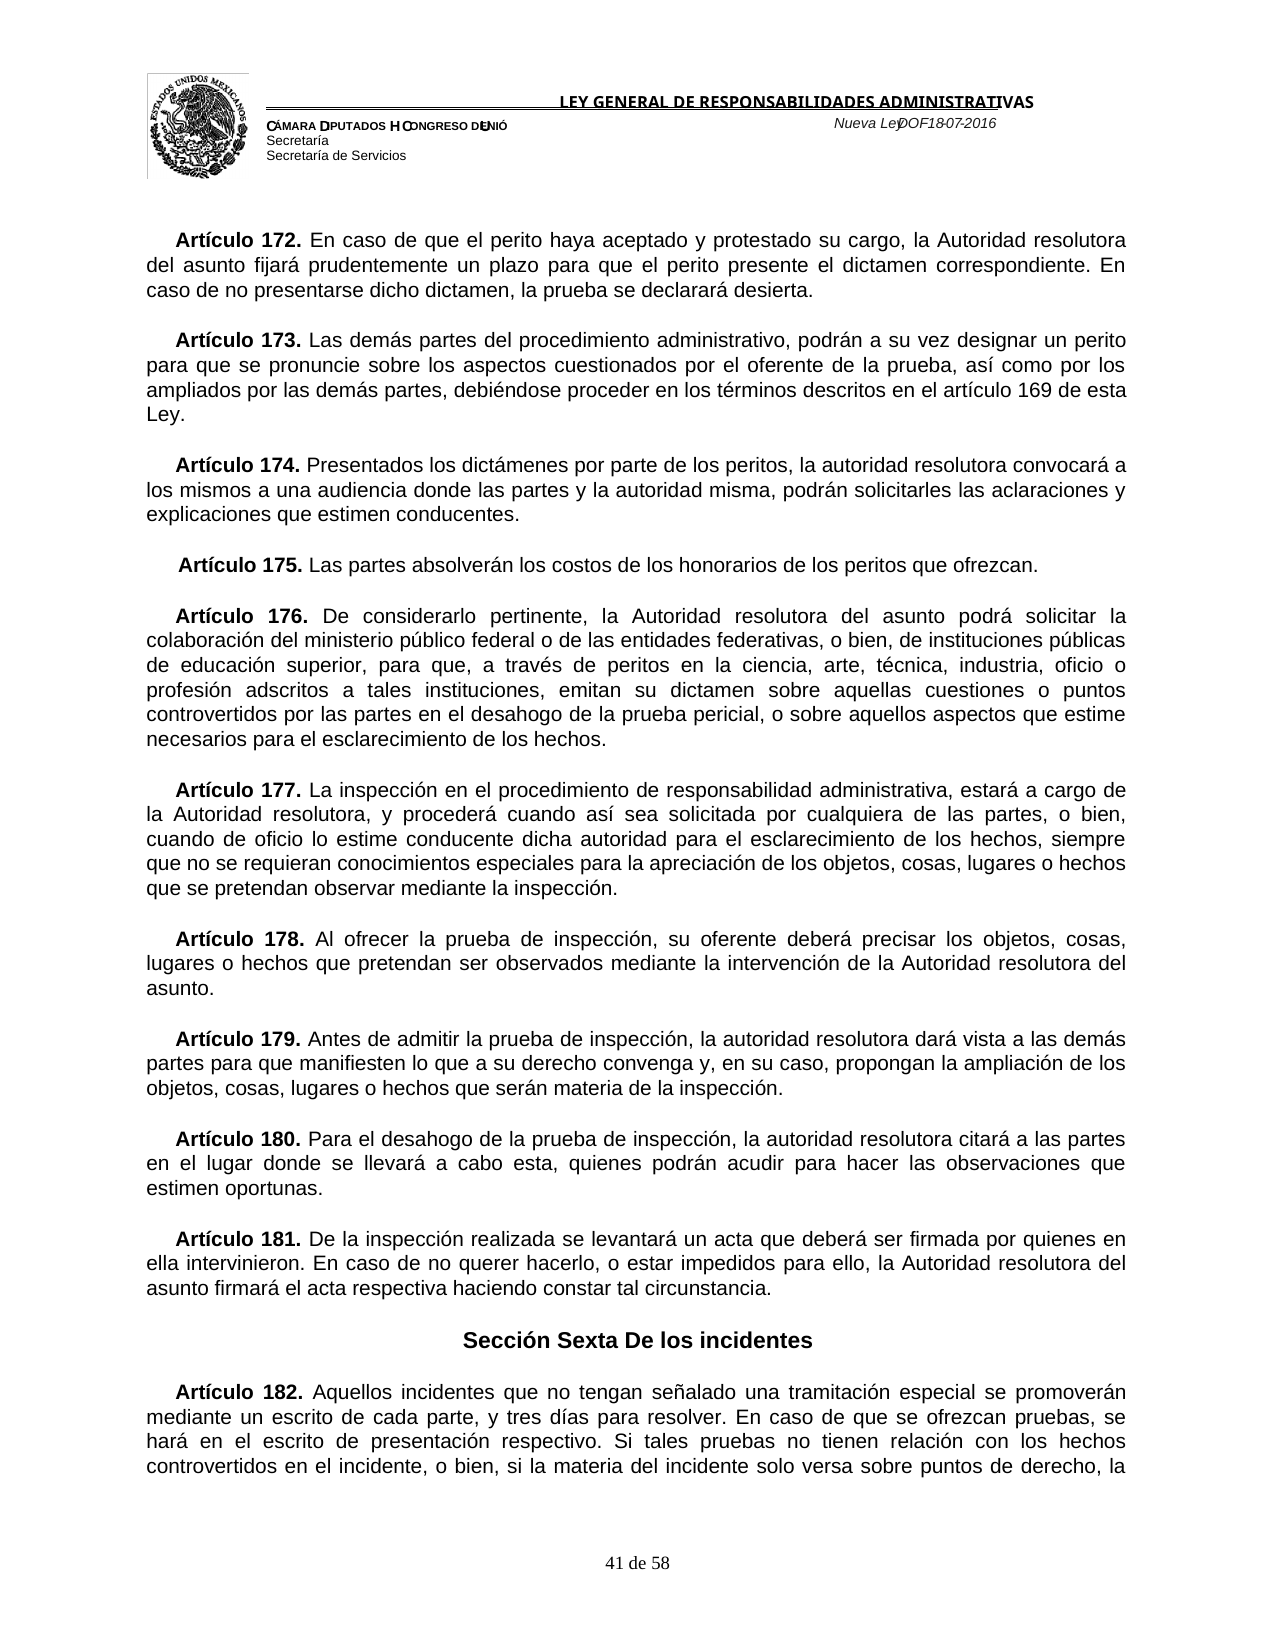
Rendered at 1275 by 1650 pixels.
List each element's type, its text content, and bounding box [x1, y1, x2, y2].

text Artículo 175. Las partes absolverán los costos de los honorarios de los peritos que ofrezcan. [178, 553, 1128, 577]
text Artículo 181. De la inspección realizada se levantará un acta que deberá ser firmada por quienes en ella intervinieron. En caso de no querer hacerlo, o estar impedidos para ello, la Autoridad resolutora del asunto firmará el acta respectiva haciendo constar tal circunstancia. [146, 1227, 1128, 1300]
text Artículo 177. La inspección en el procedimiento de responsabilidad administrativa, estará a cargo de la Autoridad resolutora, y procederá cuando así sea solicitada por cualquiera de las partes, o bien, cuando de oficio lo estime conducente dicha autoridad para el esclarecimiento de los hechos, siempre que no se requieran conocimientos especiales para la apreciación de los objetos, cosas, lugares o hechos que se pretendan observar mediante la inspección. [146, 777, 1128, 900]
text Artículo 178. Al ofrecer la prueba de inspección, su oferente deberá precisar los objetos, cosas, lugares o hechos que pretendan ser observados mediante la intervención de la Autoridad resolutora del asunto. [146, 927, 1128, 1000]
text Artículo 172. En caso de que el perito haya aceptado y protestado su cargo, la Autoridad resolutora del asunto fijará prudentemente un plazo para que el perito presente el dictamen correspondiente. En caso de no presentarse dicho dictamen, la prueba se declarará desierta. [146, 228, 1128, 301]
picture [147, 73, 249, 179]
text Artículo 180. Para el desahogo de la prueba de inspección, la autoridad resolutora citará a las partes en el lugar donde se llevará a cabo esta, quienes podrán acudir para hacer las observaciones que estimen oportunas. [146, 1127, 1128, 1200]
text Artículo 179. Antes de admitir la prueba de inspección, la autoridad resolutora dará vista a las demás partes para que manifiesten lo que a su derecho convenga y, en su caso, propongan la ampliación de los objetos, cosas, lugares o hechos que serán materia de la inspección. [146, 1027, 1128, 1100]
text Artículo 174. Presentados los dictámenes por parte de los peritos, la autoridad resolutora convocará a los mismos a una audiencia donde las partes y la autoridad misma, podrán solicitarles las aclaraciones y explicaciones que estimen conducentes. [146, 453, 1128, 526]
text Artículo 173. Las demás partes del procedimiento administrativo, podrán a su vez designar un perito para que se pronuncie sobre los aspectos cuestionados por el oferente de la prueba, así como por los ampliados por las demás partes, debiéndose proceder en los términos descritos en el artículo 169 de esta Ley. [146, 328, 1128, 426]
text Artículo 176. De considerarlo pertinente, la Autoridad resolutora del asunto podrá solicitar la colaboración del ministerio público federal o de las entidades federativas, o bien, de instituciones públicas de educación superior, para que, a través de peritos en la ciencia, arte, técnica, industria, oficio o profesión adscritos a tales instituciones, emitan su dictamen sobre aquellas cuestiones o puntos controvertidos por las partes en el desahogo de la prueba pericial, o sobre aquellos aspectos que estime necesarios para el esclarecimiento de los hechos. [146, 604, 1128, 751]
subtitle Sección Sexta De los incidentes [148, 1327, 1128, 1353]
